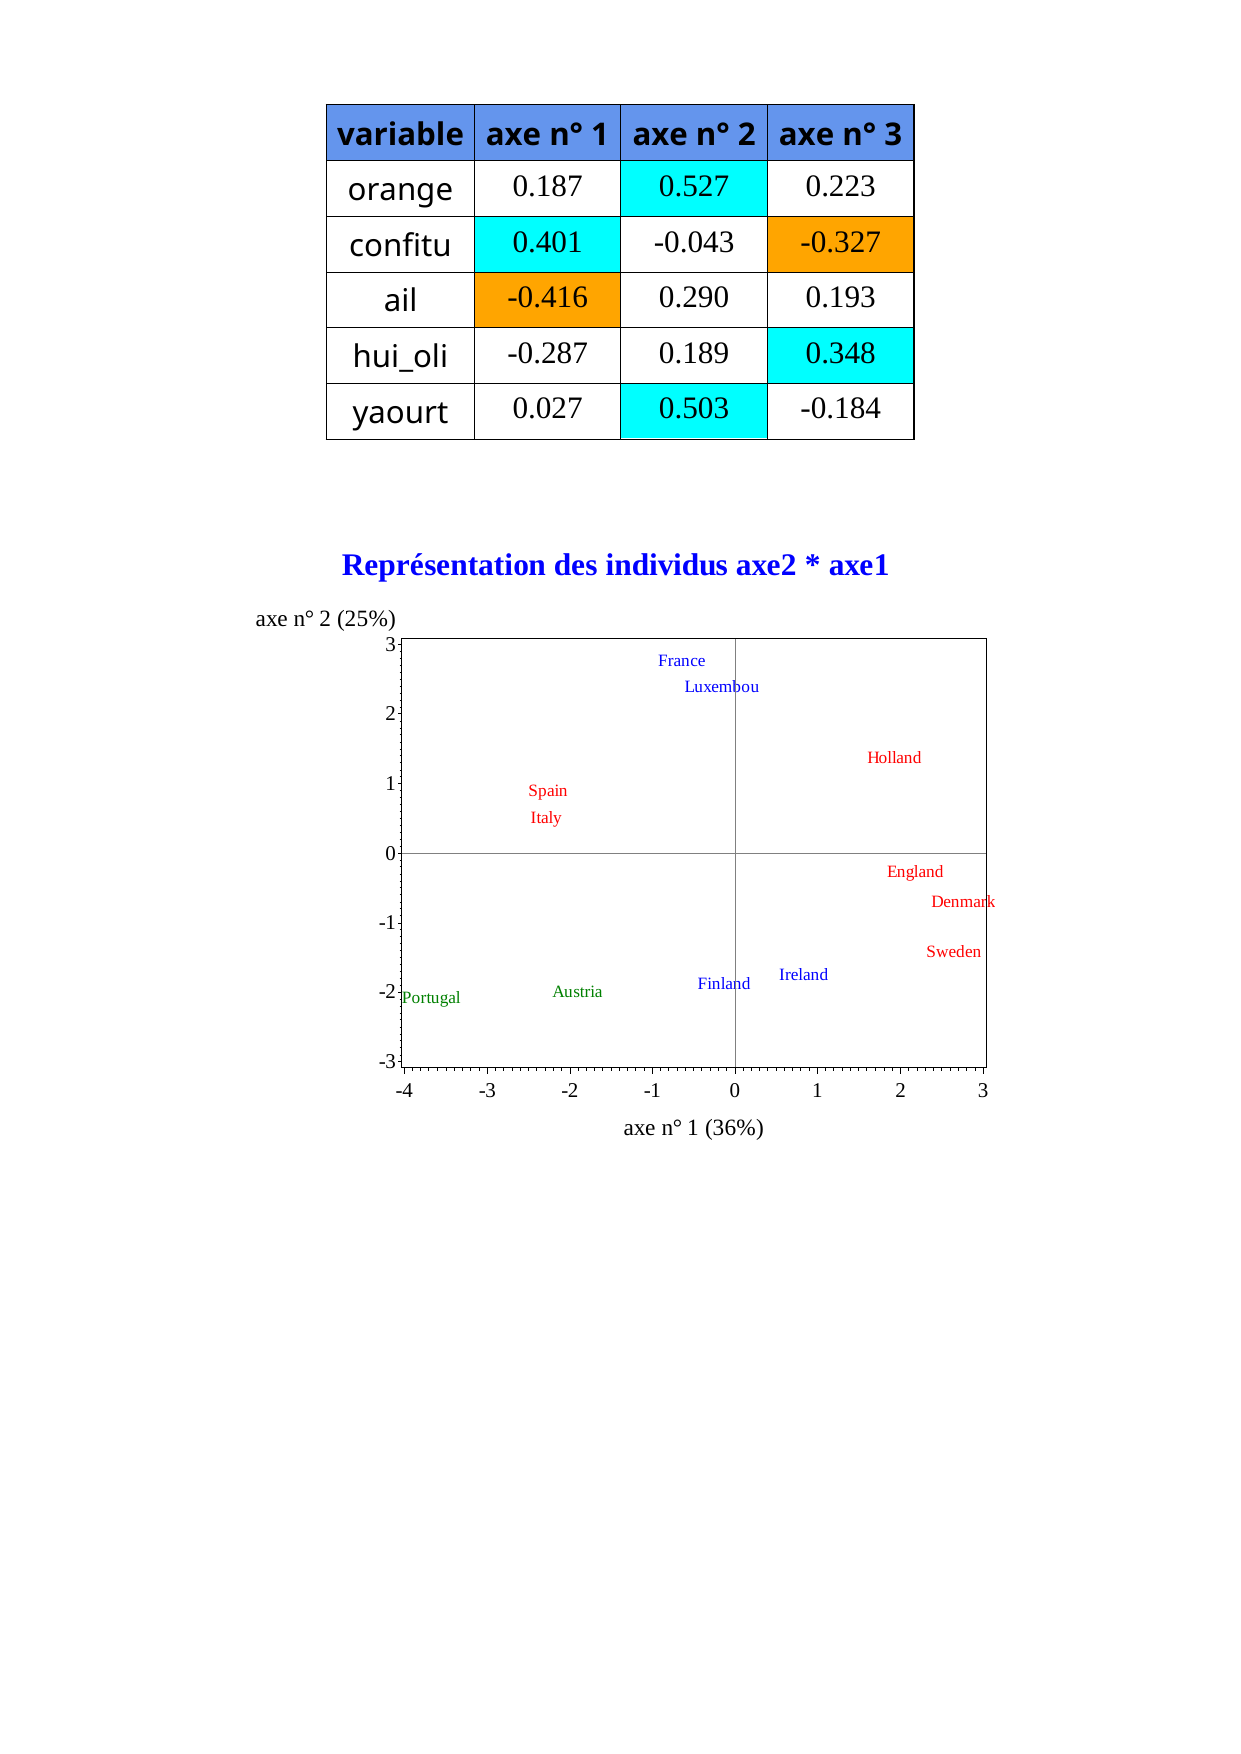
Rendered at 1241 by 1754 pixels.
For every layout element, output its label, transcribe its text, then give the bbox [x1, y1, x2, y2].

table_header variable [327, 105, 474, 160]
table_cell 0.290 [621, 273, 767, 327]
table_cell yaourt [327, 384, 474, 438]
table_header axe n° 2 [621, 105, 767, 160]
table_cell 0.187 [475, 161, 620, 216]
table_cell 0.503 [621, 384, 767, 438]
table_cell -0.287 [475, 328, 620, 383]
table_cell -0.327 [768, 217, 913, 272]
table_cell 0.348 [768, 328, 913, 383]
table_cell 0.189 [621, 328, 767, 383]
table_cell ail [327, 273, 474, 327]
table_cell 0.027 [475, 384, 620, 438]
table_cell 0.193 [768, 273, 913, 327]
table_cell 0.223 [768, 161, 913, 216]
table_cell -0.416 [475, 273, 620, 327]
table_header axe n° 1 [475, 105, 620, 160]
table_cell confitu [327, 217, 474, 272]
table_cell 0.401 [475, 217, 620, 272]
table_header axe n° 3 [768, 105, 913, 160]
table_cell hui_oli [327, 328, 474, 383]
table_cell -0.043 [621, 217, 767, 272]
table_cell -0.184 [768, 384, 913, 438]
table_cell 0.527 [621, 161, 767, 216]
table_cell orange [327, 161, 474, 216]
